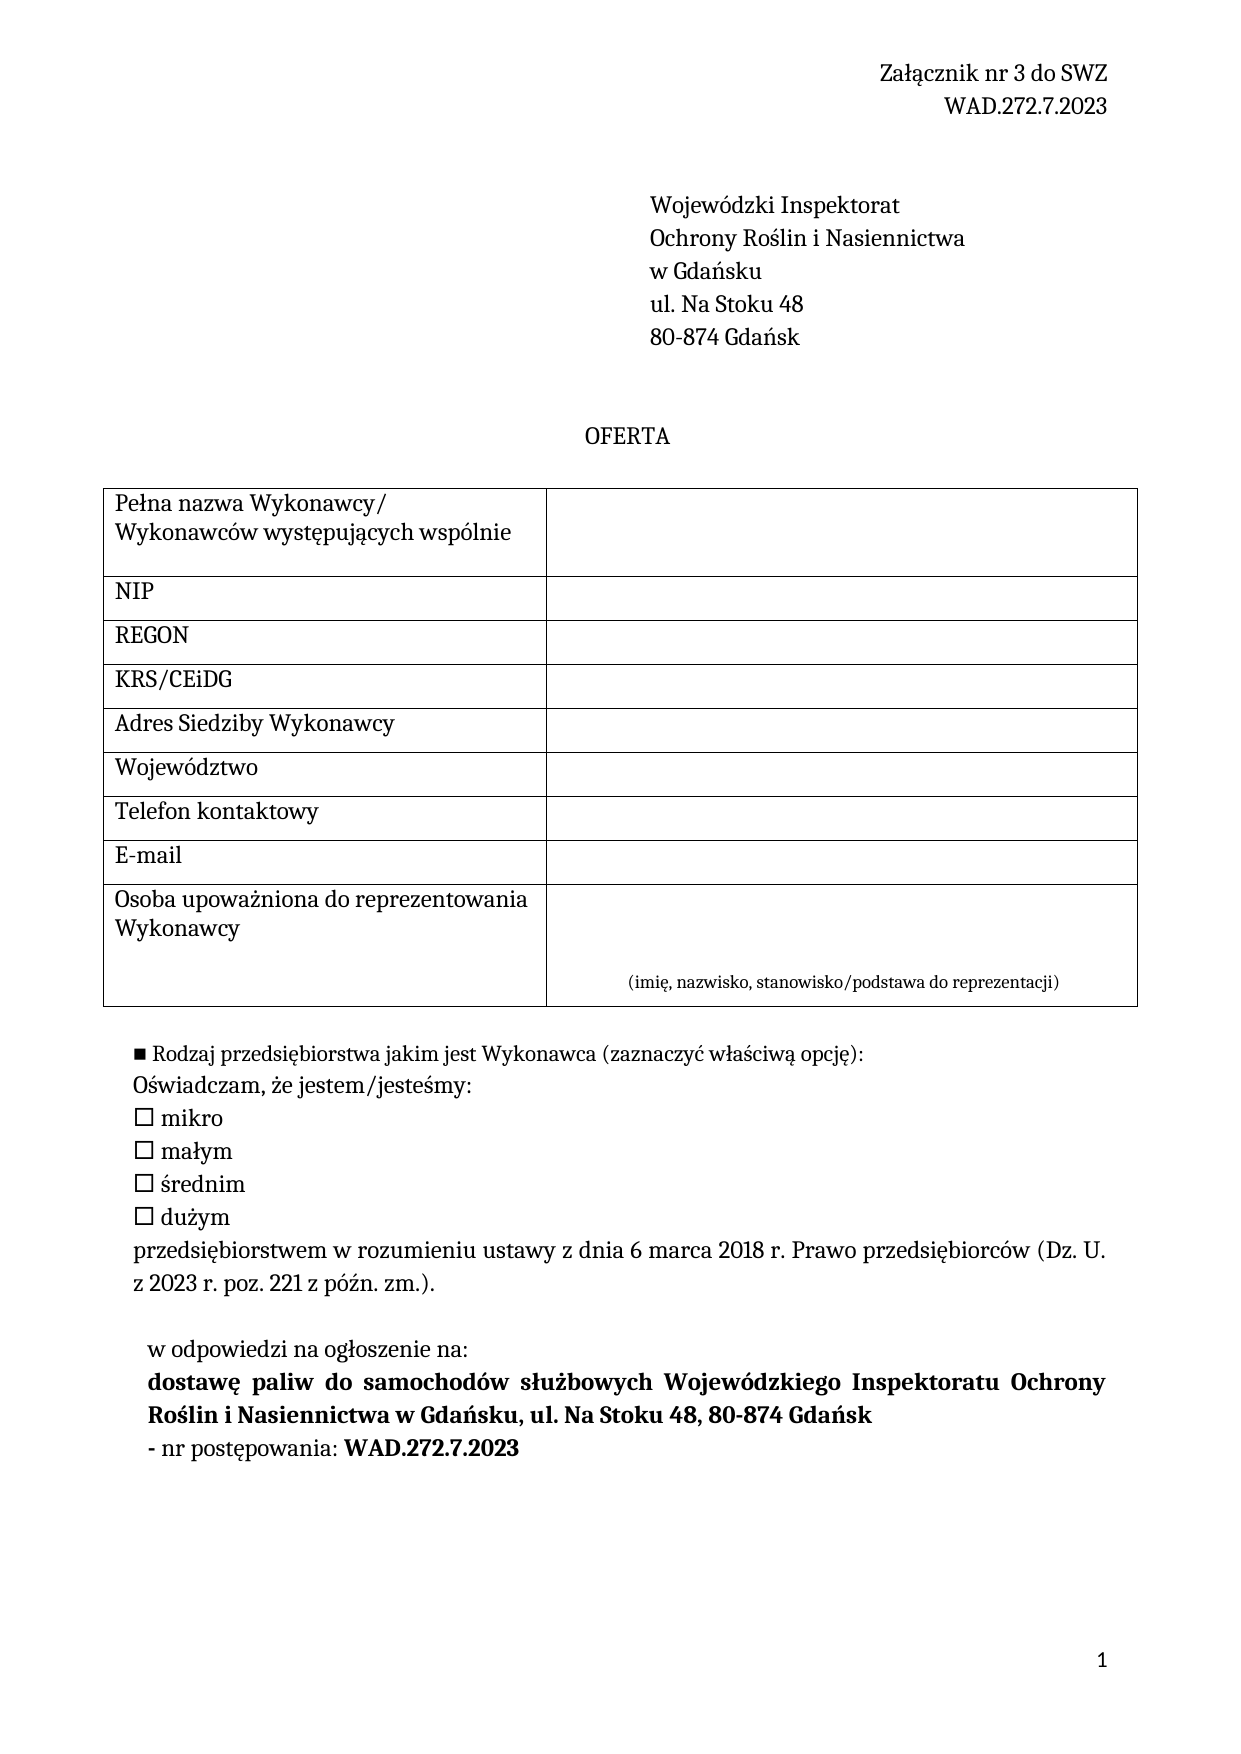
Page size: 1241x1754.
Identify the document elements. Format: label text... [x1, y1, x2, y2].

table_cell [547, 577, 1137, 619]
table_cell Telefon kontaktowy [104, 797, 546, 840]
text małym [133, 1137, 1107, 1166]
table_cell [547, 709, 1137, 752]
text Oświadczam, że jestem/jesteśmy: [133, 1071, 1107, 1100]
text ul. Na Stoku 48 [650, 290, 1107, 319]
text w Gdańsku [650, 257, 1107, 286]
text ■ Rodzaj przedsiębiorstwa jakim jest Wykonawca (zaznaczyć właściwą opcję): [133, 1040, 1107, 1067]
table_cell Województwo [104, 753, 546, 796]
text - nr postępowania: WAD.272.7.2023 [148, 1434, 1107, 1463]
table_cell [547, 621, 1137, 664]
text średnim [133, 1170, 1107, 1199]
table_cell [547, 841, 1137, 884]
table_cell (imię, nazwisko, stanowisko/podstawa do reprezentacji) [547, 885, 1137, 1006]
table_cell KRS/CEiDG [104, 665, 546, 708]
table_cell [547, 665, 1137, 708]
table_cell E-mail [104, 841, 546, 884]
table_cell Adres Siedziby Wykonawcy [104, 709, 546, 752]
text Ochrony Roślin i Nasiennictwa [650, 224, 1107, 253]
text dużym [133, 1203, 1107, 1232]
text dostawę paliw do samochodów służbowych Wojewódzkiego Inspektoratu Ochrony Roślin i Nasiennictwa w Gdańsku, ul. Na Stoku 48, 80-874 Gdańsk [148, 1368, 1107, 1430]
table_cell NIP [104, 577, 546, 619]
text mikro [133, 1104, 1107, 1133]
table_cell REGON [104, 621, 546, 664]
text Załącznik nr 3 do SWZ [148, 59, 1107, 88]
text Wojewódzki Inspektorat [650, 191, 1107, 220]
text WAD.272.7.2023 [148, 92, 1107, 121]
text 80-874 Gdańsk [650, 323, 1107, 352]
text OFERTA [148, 422, 1107, 451]
table_cell [547, 753, 1137, 796]
text przedsiębiorstwem w rozumieniu ustawy z dnia 6 marca 2018 r. Prawo przedsiębiorców (Dz. U. z 2023 r. poz. 221 z późn. zm.). [133, 1236, 1107, 1298]
text w odpowiedzi na ogłoszenie na: [148, 1335, 1107, 1364]
table_cell [547, 797, 1137, 840]
table_header Pełna nazwa Wykonawcy/ Wykonawców występujących wspólnie [104, 489, 546, 576]
table_cell Osoba upoważniona do reprezentowania Wykonawcy [104, 885, 546, 1006]
table_header [547, 489, 1137, 576]
